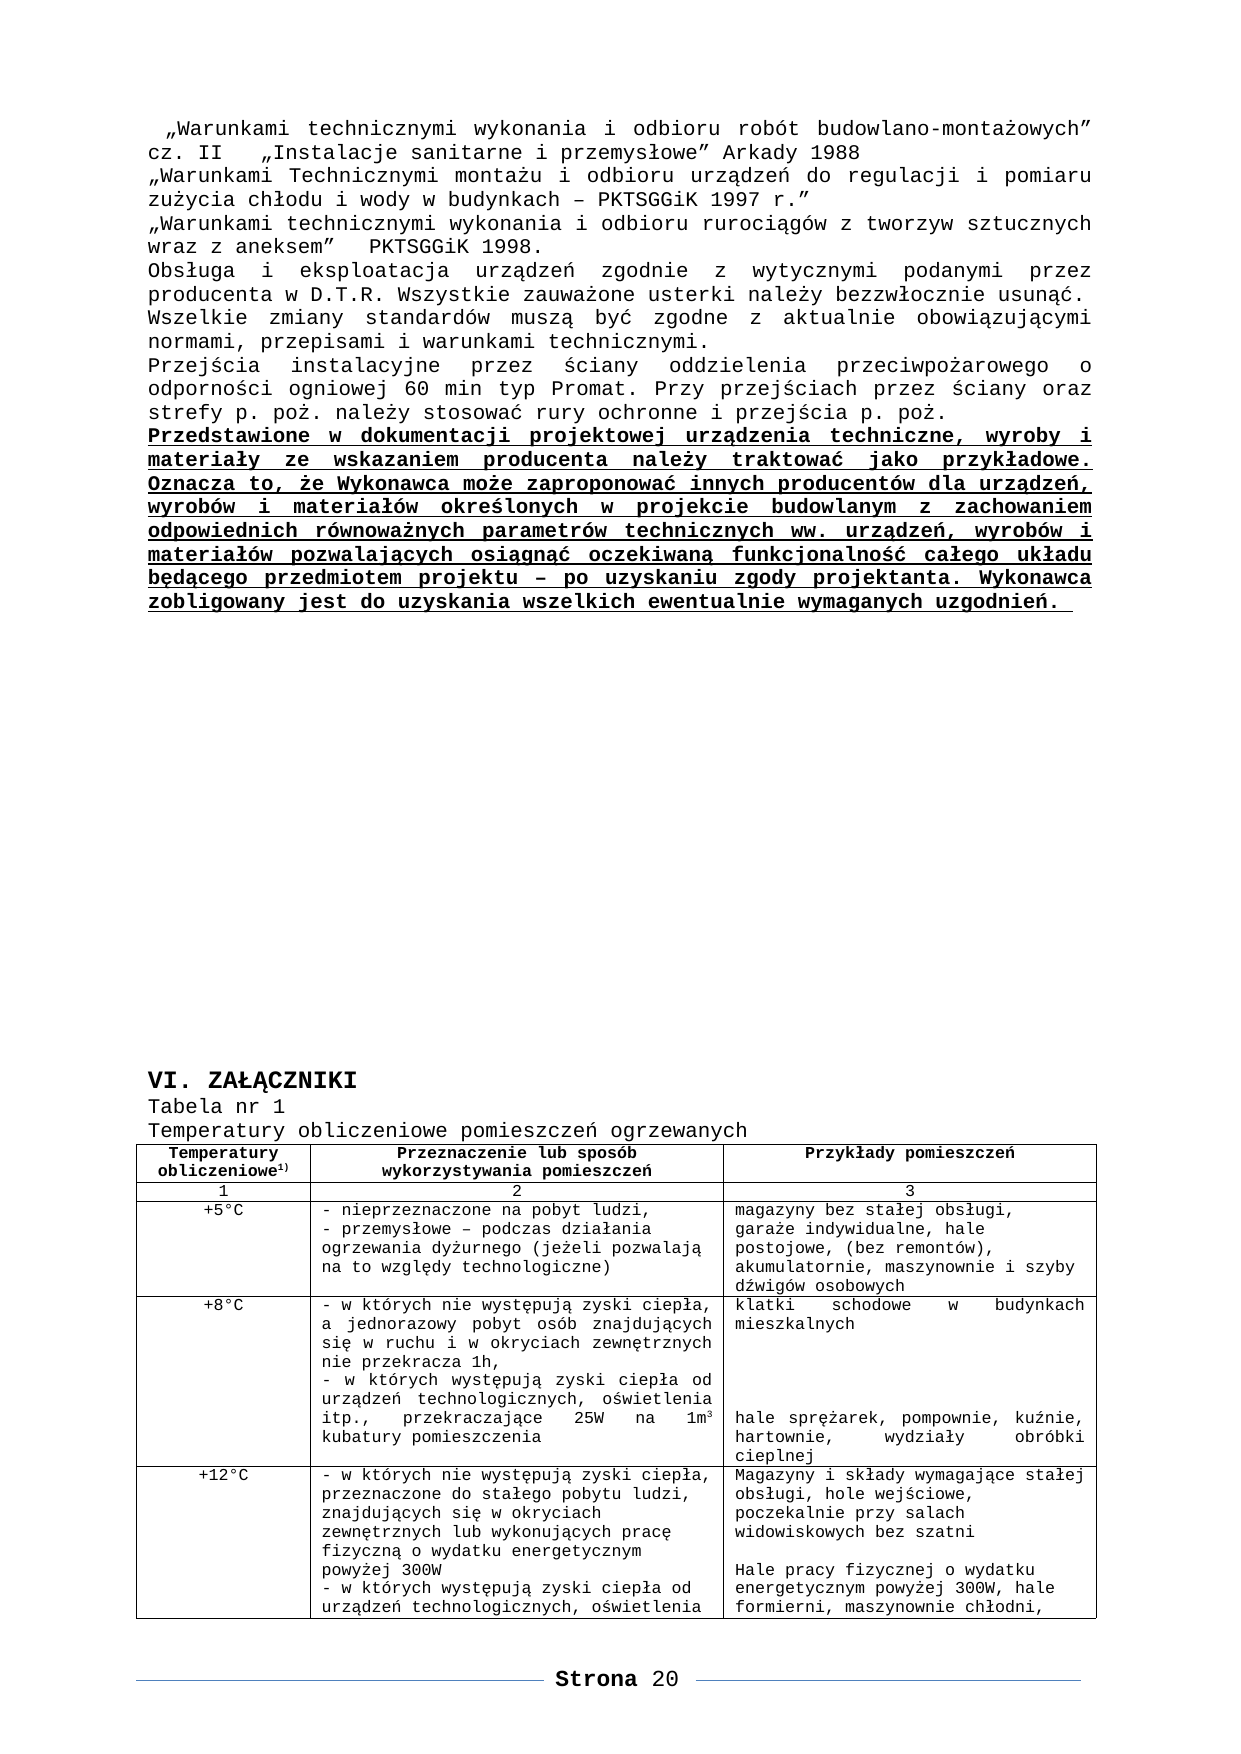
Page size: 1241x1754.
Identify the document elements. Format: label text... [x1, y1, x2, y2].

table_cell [311, 1467, 723, 1618]
text VI. ZAŁĄCZNIKI [148, 1068, 1092, 1096]
text Obsługa i eksploatacja urządzeń zgodnie z wytycznymi podanymi przez producenta w D.T.R. Wszystkie zauważone usterki należy bezzwłocznie usunąć. [148, 260, 1092, 307]
text „Warunkami Technicznymi montażu i odbioru urządzeń do regulacji i pomiaru zużycia chłodu i wody w budynkach – PKTSGGiK 1997 r.” [148, 165, 1092, 213]
table_cell +12°C [137, 1467, 310, 1618]
table_cell 3 [724, 1183, 1096, 1201]
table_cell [724, 1467, 1096, 1618]
table_header Przeznaczenie lub sposób wykorzystywania pomieszczeń [311, 1145, 723, 1182]
text Wszelkie zmiany standardów muszą być zgodne z aktualnie obowiązującymi normami, przepisami i warunkami technicznymi. [148, 307, 1092, 354]
table_cell klatki schodowe w budynkach mieszkalnych hale sprężarek, pompownie, kuźnie, hartownie, wydziały obróbki cieplnej [724, 1297, 1096, 1466]
text Tabela nr 1 [148, 1096, 1092, 1120]
text Przejścia instalacyjne przez ściany oddzielenia przeciwpożarowego o odporności ogniowej 60 min typ Promat. Przy przejściach przez ściany oraz strefy p. poż. należy stosować rury ochronne i przejścia p. poż. [148, 354, 1092, 426]
text „Warunkami technicznymi wykonania i odbioru robót budowlano-montażowych” cz. II „Instalacje sanitarne i przemysłowe” Arkady 1988 [148, 118, 1092, 165]
table_cell - w których nie występują zyski ciepła, a jednorazowy pobyt osób znajdujących się w ruchu i w okryciach zewnętrznych nie przekracza 1h, - w których występują zyski ciepła od urządzeń technologicznych, oświetlenia itp., przekraczające 25W na 1m3 kubatury pomieszczenia [311, 1297, 723, 1466]
text Temperatury obliczeniowe pomieszczeń ogrzewanych [148, 1120, 1092, 1144]
table_cell +5°C [137, 1202, 310, 1296]
text „Warunkami technicznymi wykonania i odbioru rurociągów z tworzyw sztucznych wraz z aneksem” PKTSGGiK 1998. [148, 213, 1092, 260]
table_header Przykłady pomieszczeń [724, 1145, 1096, 1182]
table_cell - nieprzeznaczone na pobyt ludzi, - przemysłowe – podczas działania ogrzewania dyżurnego (jeżeli pozwalają na to względy technologiczne) [311, 1202, 723, 1296]
table_cell magazyny bez stałej obsługi, garaże indywidualne, hale postojowe, (bez remontów), akumulatornie, maszynownie i szyby dźwigów osobowych [724, 1202, 1096, 1296]
table_cell 2 [311, 1183, 723, 1201]
table_cell +8°C [137, 1297, 310, 1466]
table_cell 1 [137, 1183, 310, 1201]
table_header Temperatury obliczeniowe1) [137, 1145, 310, 1182]
